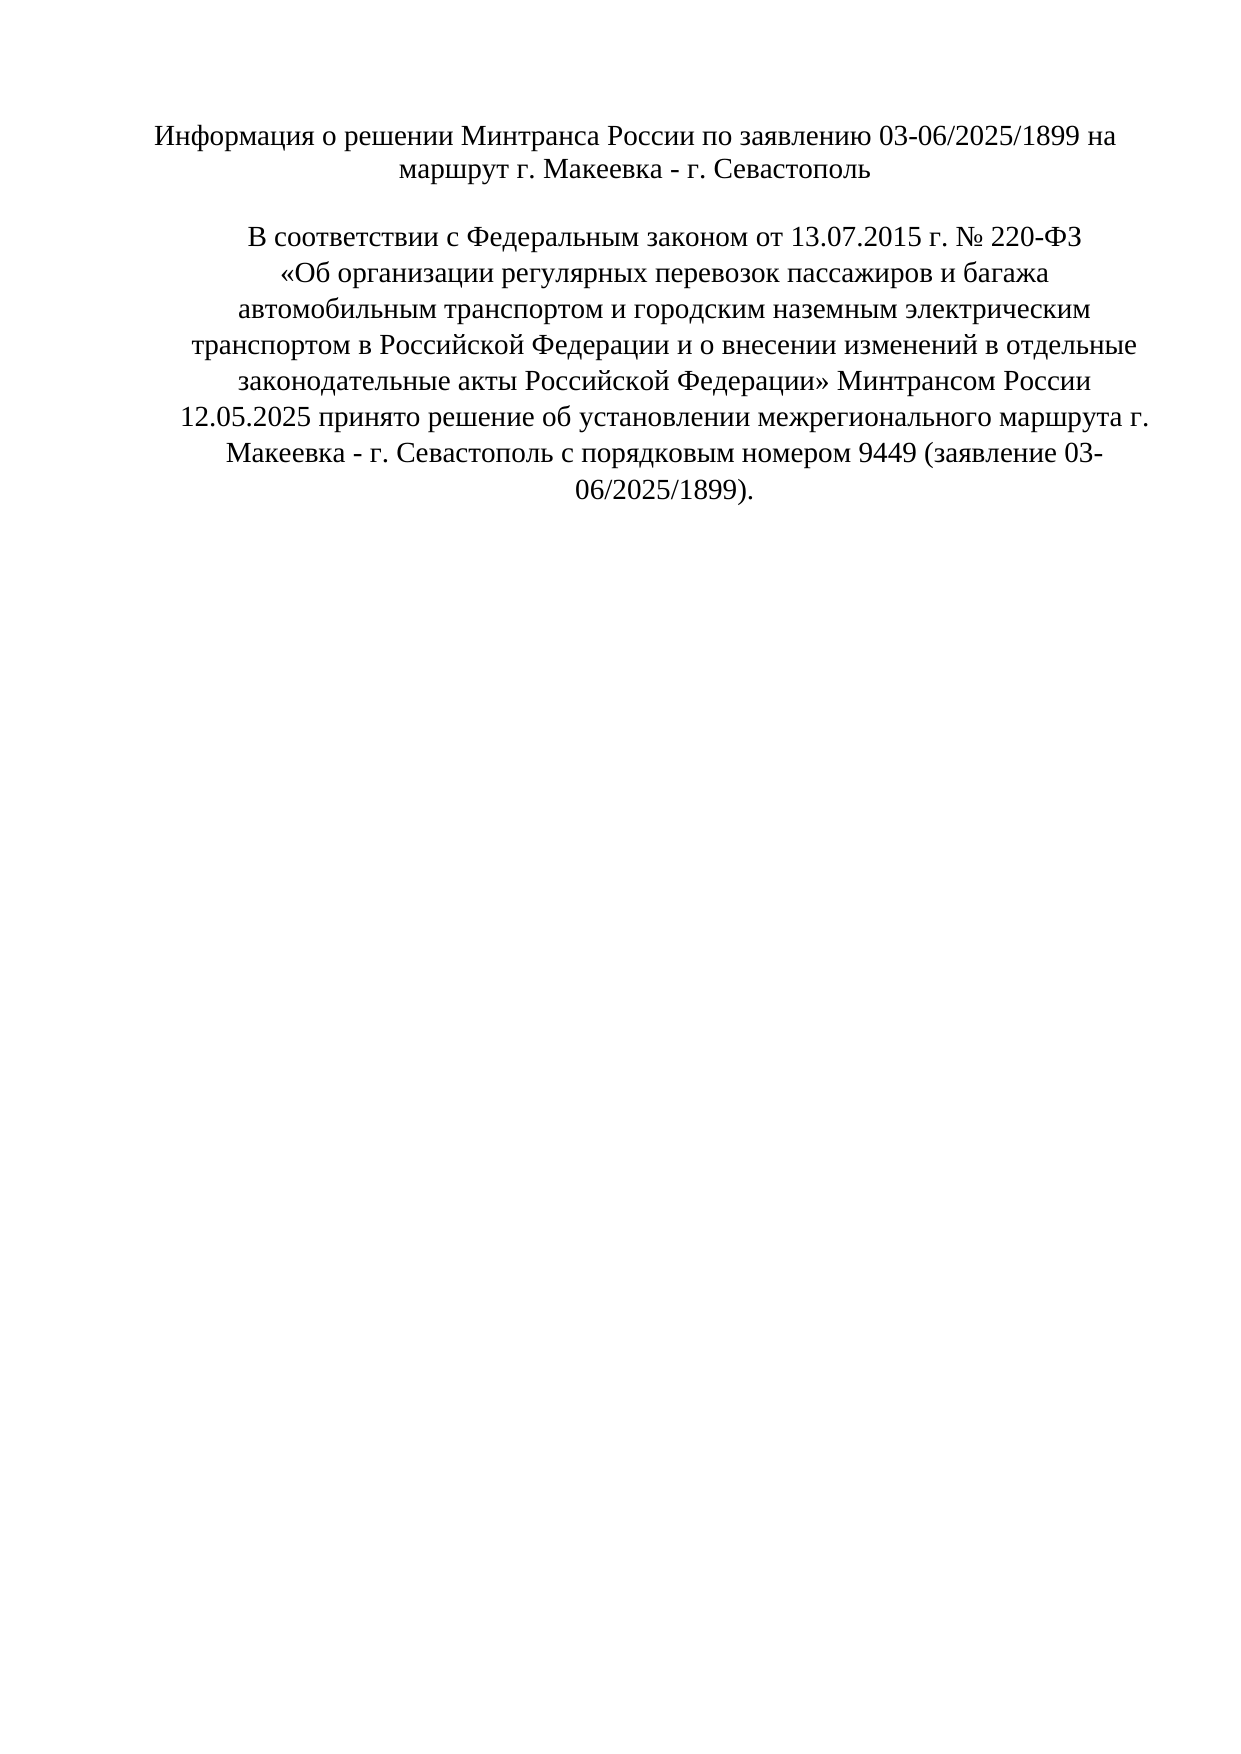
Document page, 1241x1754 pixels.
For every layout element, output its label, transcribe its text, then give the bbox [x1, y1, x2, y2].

text Информация о решении Минтранса России по заявлению 03-06/2025/1899 на маршрут г. Макеевка - г. Севастополь [118, 118, 1152, 185]
text В соответствии с Федеральным законом от 13.07.2015 г. № 220-ФЗ «Об организации регулярных перевозок пассажиров и багажа автомобильным транспортом и городским наземным электрическим транспортом в Российской Федерации и о внесении изменений в отдельные законодательные акты Российской Федерации» Минтрансом России 12.05.2025 принято решение об установлении межрегионального маршрута г. Макеевка - г. Севастополь с порядковым номером 9449 (заявление 03-06/2025/1899). [177, 219, 1152, 505]
